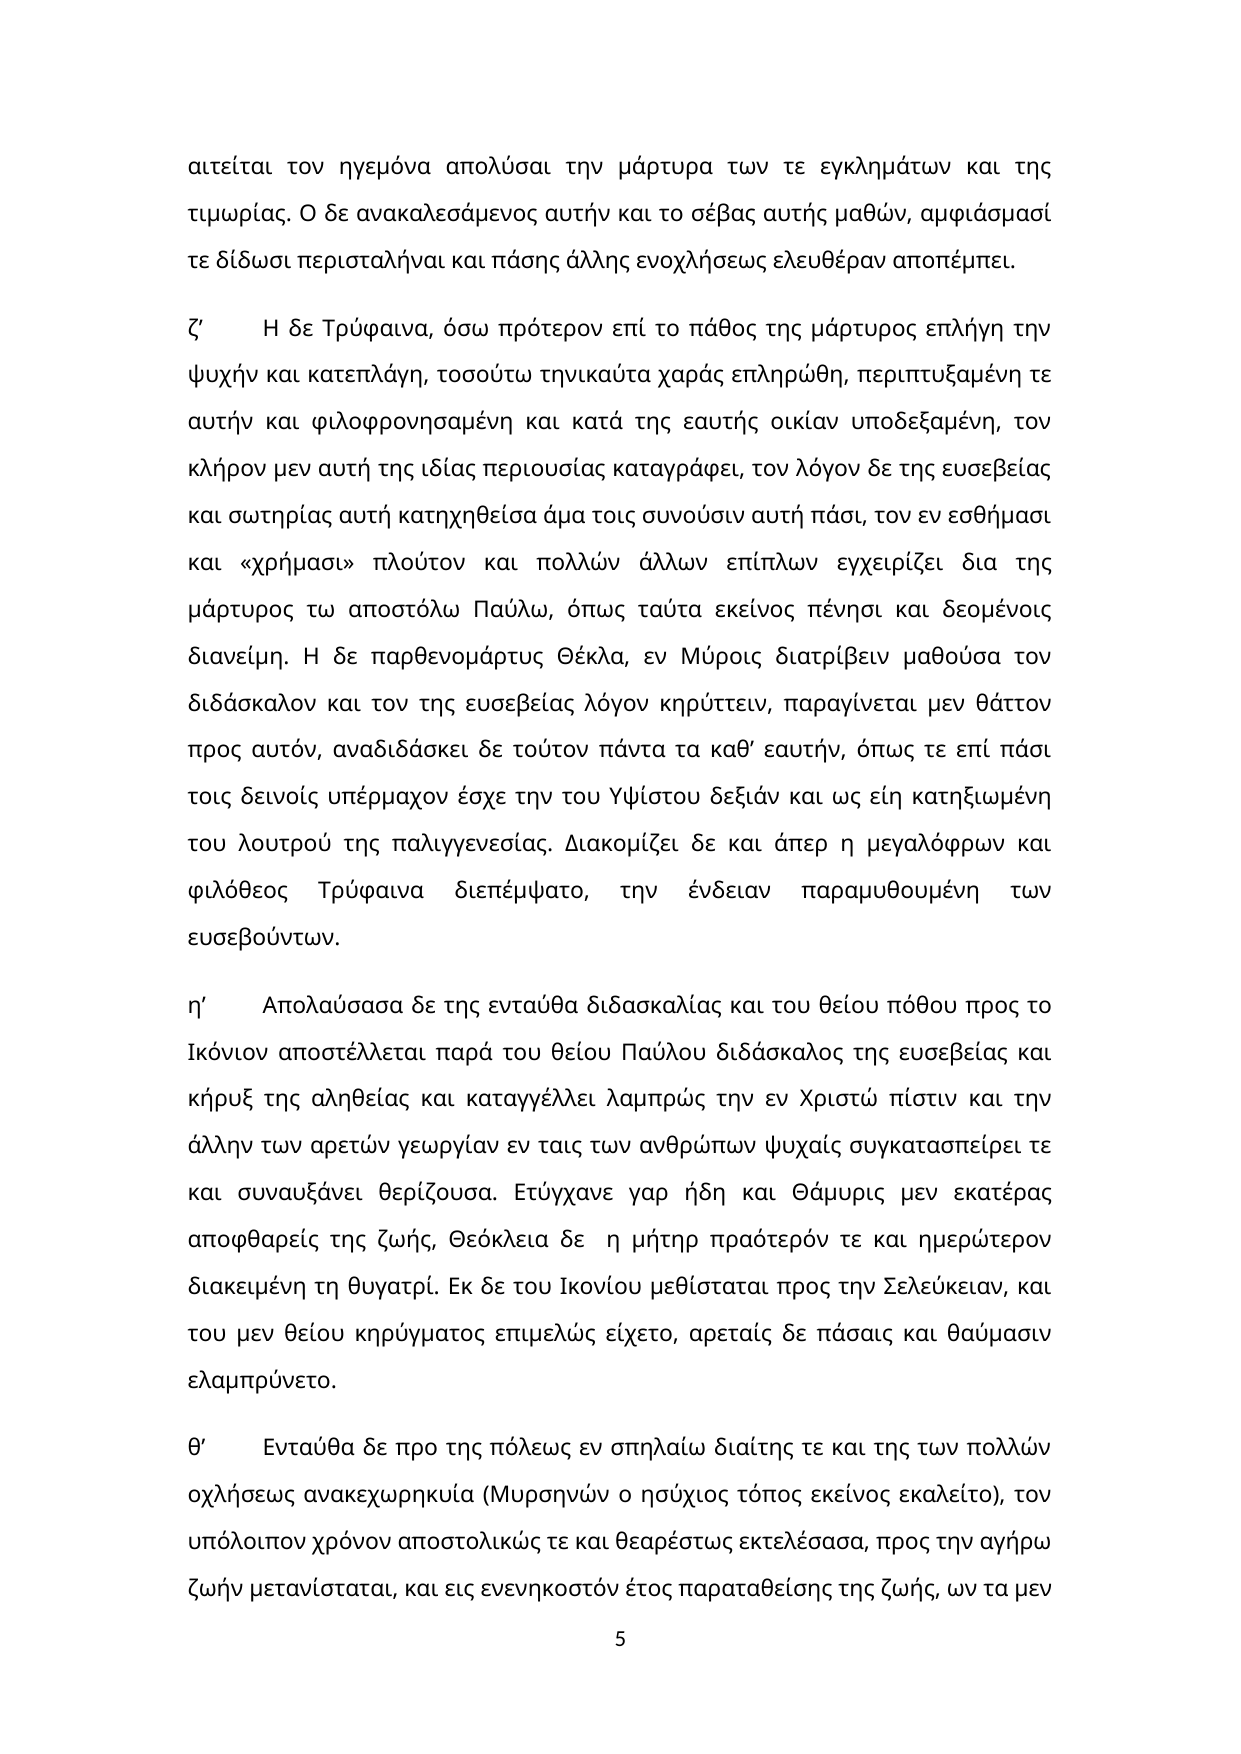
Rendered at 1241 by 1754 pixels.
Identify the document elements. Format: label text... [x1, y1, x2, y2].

text ζ’ Η δε Τρύφαινα, όσω πρότερον επί το πάθος της μάρτυρος επλήγη την ψυχήν και κατεπλάγη, τοσούτω τηνικαύτα χαράς επληρώθη, περιπτυξαμένη τε αυτήν και φιλοφρονησαμένη και κατά της εαυτής οικίαν υποδεξαμένη, τον κλήρον μεν αυτή της ιδίας περιουσίας καταγράφει, τον λόγον δε της ευσεβείας και σωτηρίας αυτή κατηχηθείσα άμα τοις συνούσιν αυτή πάσι, τον εν εσθήμασι και «χρήμασι» πλούτον και πολλών άλλων επίπλων εγχειρίζει δια της μάρτυρος τω αποστόλω Παύλω, όπως ταύτα εκείνος πένησι και δεομένοις διανείμη. Η δε παρθενομάρτυς Θέκλα, εν Μύροις διατρίβειν μαθούσα τον διδάσκαλον και τον της ευσεβείας λόγον κηρύττειν, παραγίνεται μεν θάττον προς αυτόν, αναδιδάσκει δε τούτον πάντα τα καθ’ εαυτήν, όπως τε επί πάσι τοις δεινοίς υπέρμαχον έσχε την του Υψίστου δεξιάν και ως είη κατηξιωμένη του λουτρού της παλιγγενεσίας. Διακομίζει δε και άπερ η μεγαλόφρων και φιλόθεος Τρύφαινα διεπέμψατο, την ένδειαν παραμυθουμένη των ευσεβούντων. [187, 311, 1053, 952]
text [187, 150, 1053, 275]
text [187, 1431, 1053, 1603]
text η’ Απολαύσασα δε της ενταύθα διδασκαλίας και του θείου πόθου προς το Ικόνιον αποστέλλεται παρά του θείου Παύλου διδάσκαλος της ευσεβείας και κήρυξ της αληθείας και καταγγέλλει λαμπρώς την εν Χριστώ πίστιν και την άλλην των αρετών γεωργίαν εν ταις των ανθρώπων ψυχαίς συγκατασπείρει τε και συναυξάνει θερίζουσα. Ετύγχανε γαρ ήδη και Θάμυρις μεν εκατέρας αποφθαρείς της ζωής, Θεόκλεια δε η μήτηρ πραότερόν τε και ημερώτερον διακειμένη τη θυγατρί. Εκ δε του Ικονίου μεθίσταται προς την Σελεύκειαν, και του μεν θείου κηρύγματος επιμελώς είχετο, αρεταίς δε πάσαις και θαύμασιν ελαμπρύνετο. [187, 988, 1053, 1395]
